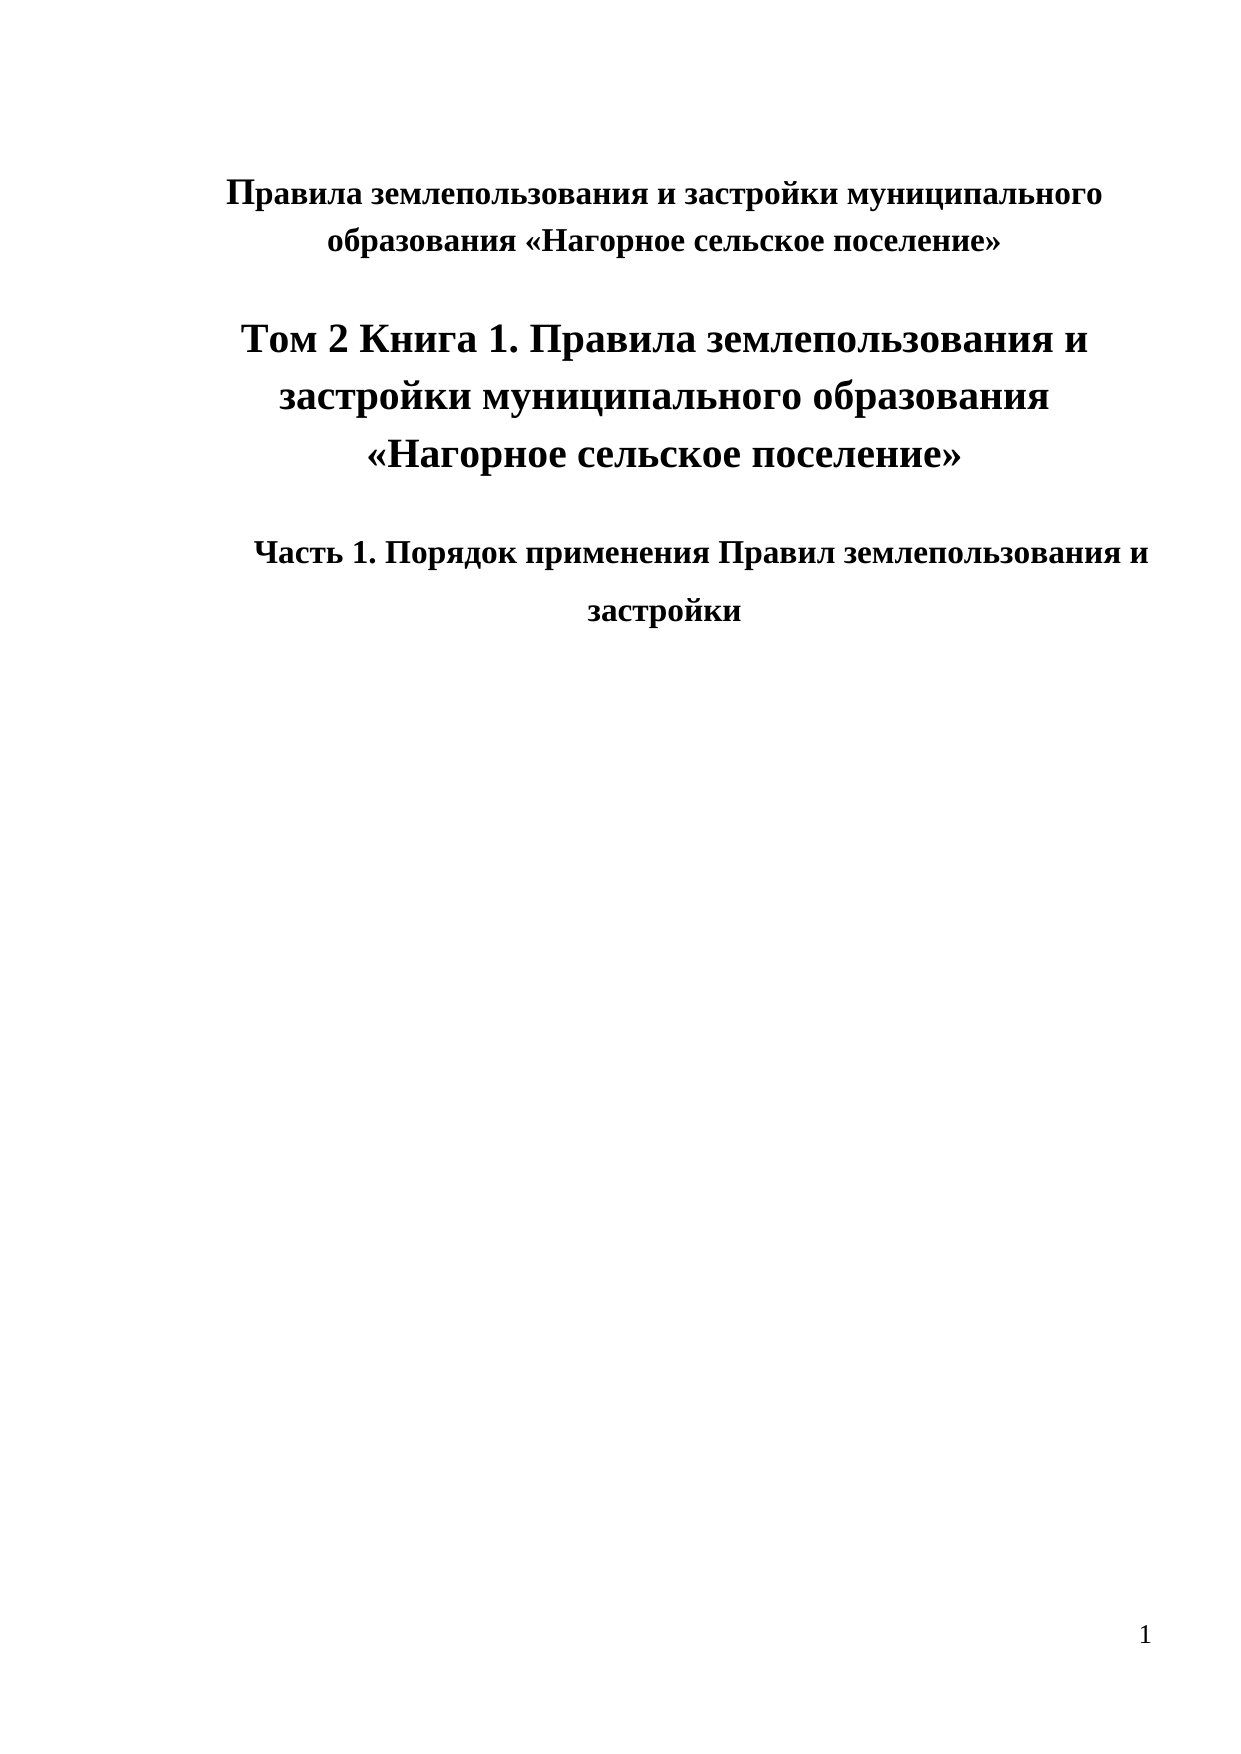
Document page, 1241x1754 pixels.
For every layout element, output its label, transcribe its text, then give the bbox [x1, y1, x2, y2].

text «Нагорное сельское поселение» [177, 428, 1152, 476]
text Правила землепользования и застройки муниципального образования «Нагорное сельское поселение» [177, 170, 1152, 259]
text Том 2 Книга 1. Правила землепользования и застройки муниципального образования [177, 313, 1152, 418]
text Часть 1. Порядок применения Правил землепользования и застройки [177, 532, 1152, 628]
